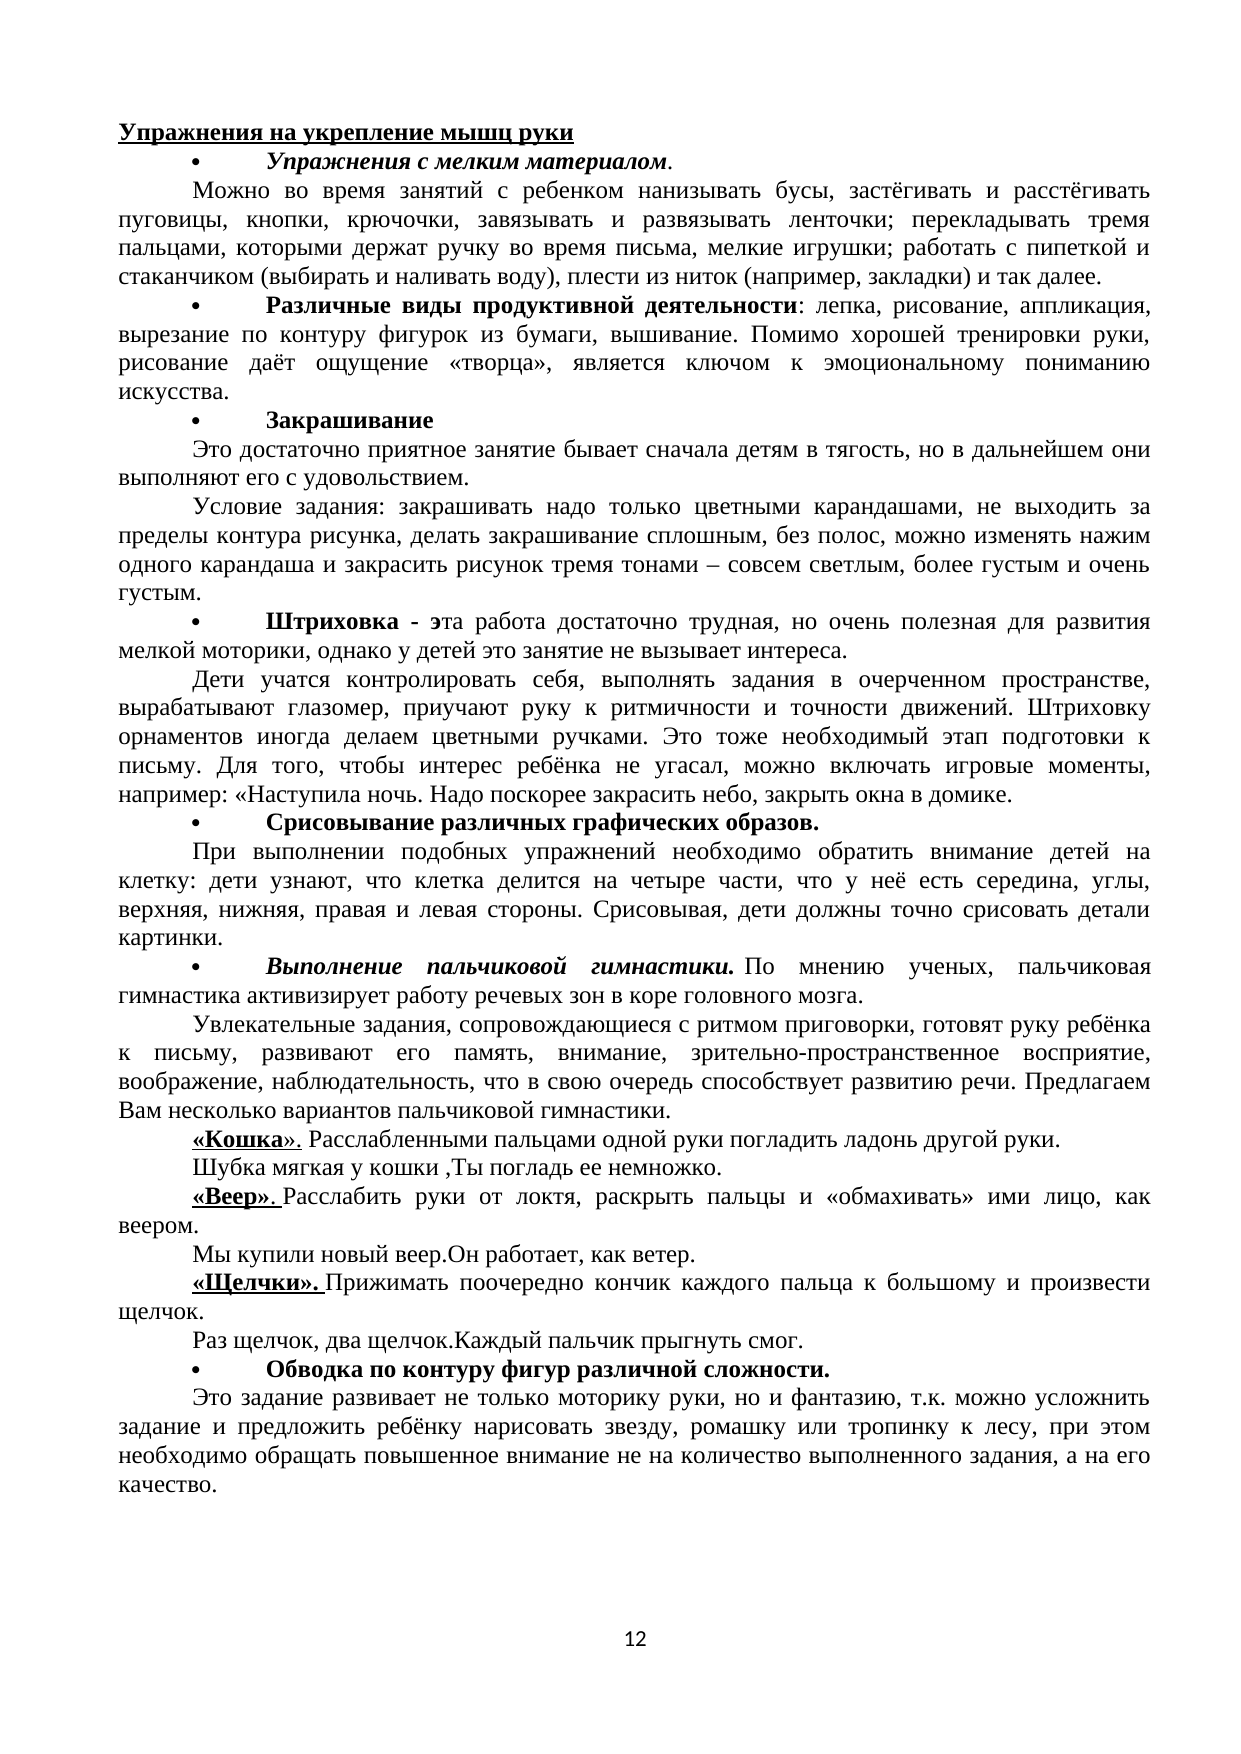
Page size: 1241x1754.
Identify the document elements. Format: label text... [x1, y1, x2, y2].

text Условие задания: закрашивать надо только цветными карандашами, не выходить за пределы контура рисунка, делать закрашивание сплошным, без полос, можно изменять нажим одного карандаша и закрасить рисунок тремя тонами – совсем светлым, более густым и очень густым. [118, 491, 1152, 606]
text «Кошка». Расслабленными пальцами одной руки погладить ладонь другой руки. [118, 1124, 1152, 1152]
text Дети учатся контролировать себя, выполнять задания в очерченном пространстве, вырабатывают глазомер, приучают руку к ритмичности и точности движений. Штриховку орнаментов иногда делаем цветными ручками. Это тоже необходимый этап подготовки к письму. Для того, чтобы интерес ребёнка не угасал, можно включать игровые моменты, например: «Наступила ночь. Надо поскорее закрасить небо, закрыть окна в домике. [118, 664, 1152, 807]
text «Веер». Расслабить руки от локтя, раскрыть пальцы и «обмахивать» ими лицо, как веером. [118, 1181, 1152, 1239]
text Упражнения на укрепление мышц руки [118, 89, 1152, 146]
list Штриховка - эта работа достаточно трудная, но очень полезная для развития мелкой моторики, однако у детей это занятие не вызывает интереса. [118, 606, 1152, 664]
list Закрашивание [118, 405, 1152, 434]
text Шубка мягкая у кошки ,Ты погладь ее немножко. [118, 1152, 1152, 1181]
text Увлекательные задания, сопровождающиеся с ритмом приговорки, готовят руку ребёнка к письму, развивают его память, внимание, зрительно-пространственное восприятие, воображение, наблюдательность, что в свою очередь способствует развитию речи. Предлагаем Вам несколько вариантов пальчиковой гимнастики. [118, 1009, 1152, 1124]
list Срисовывание различных графических образов. [118, 807, 1152, 836]
text «Щелчки». Прижимать поочередно кончик каждого пальца к большому и произвести щелчок. [118, 1267, 1152, 1325]
text Это задание развивает не только моторику руки, но и фантазию, т.к. можно усложнить задание и предложить ребёнку нарисовать звезду, ромашку или тропинку к лесу, при этом необходимо обращать повышенное внимание не на количество выполненного задания, а на его качество. [118, 1382, 1152, 1497]
list Выполнение пальчиковой гимнастики. По мнению ученых, пальчиковая гимнастика активизирует работу речевых зон в коре головного мозга. [118, 951, 1152, 1009]
list Упражнения с мелким материалом. [118, 146, 1152, 175]
text Раз щелчок, два щелчок.Каждый пальчик прыгнуть смог. [118, 1325, 1152, 1354]
text Мы купили новый веер.Он работает, как ветер. [118, 1239, 1152, 1267]
text При выполнении подобных упражнений необходимо обратить внимание детей на клетку: дети узнают, что клетка делится на четыре части, что у неё есть середина, углы, верхняя, нижняя, правая и левая стороны. Срисовывая, дети должны точно срисовать детали картинки. [118, 836, 1152, 951]
list Различные виды продуктивной деятельности: лепка, рисование, аппликация, вырезание по контуру фигурок из бумаги, вышивание. Помимо хорошей тренировки руки, рисование даёт ощущение «творца», является ключом к эмоциональному пониманию искусства. [118, 290, 1152, 405]
list Обводка по контуру фигур различной сложности. [118, 1354, 1152, 1382]
text Это достаточно приятное занятие бывает сначала детям в тягость, но в дальнейшем они выполняют его с удовольствием. [118, 434, 1152, 491]
text Можно во время занятий с ребенком нанизывать бусы, застёгивать и расстёгивать пуговицы, кнопки, крючочки, завязывать и развязывать ленточки; перекладывать тремя пальцами, которыми держат ручку во время письма, мелкие игрушки; работать с пипеткой и стаканчиком (выбирать и наливать воду), плести из ниток (например, закладки) и так далее. [118, 175, 1152, 290]
